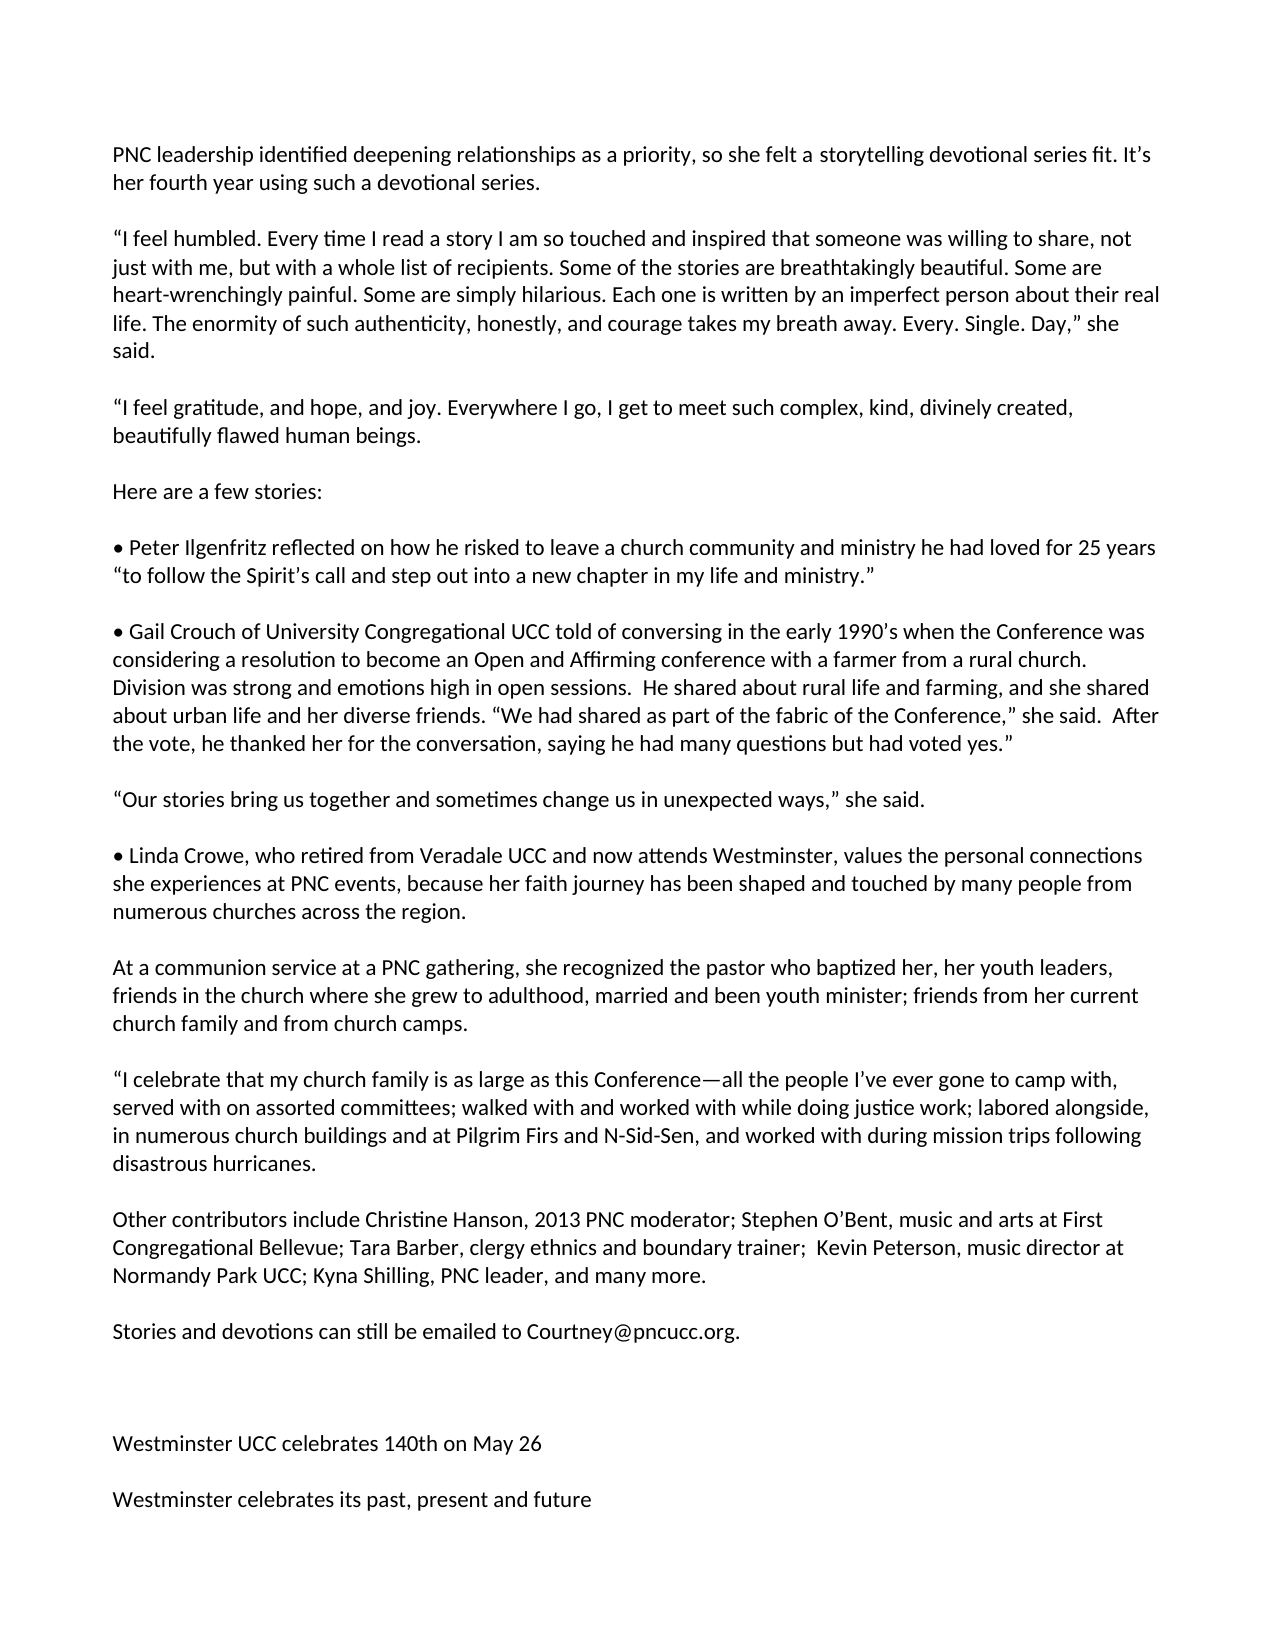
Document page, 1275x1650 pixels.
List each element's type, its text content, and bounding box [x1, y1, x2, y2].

text • Gail Crouch of University Congregational UCC told of conversing in the early 1990’s when the Conference was considering a resolution to become an Open and Affirming conference with a farmer from a rural church. Division was strong and emotions high in open sessions. He shared about rural life and farming, and she shared about urban life and her diverse friends. “We had shared as part of the fabric of the Conference,” she said. After the vote, he thanked her for the conversation, saying he had many questions but had voted yes.” [112, 617, 1162, 757]
text “I feel humbled. Every time I read a story I am so touched and inspired that someone was willing to share, not just with me, but with a whole list of recipients. Some of the stories are breathtakingly beautiful. Some are heart-wrenchingly painful. Some are simply hilarious. Each one is written by an imperfect person about their real life. The enormity of such authenticity, honestly, and courage takes my breath away. Every. Single. Day,” she said. [112, 224, 1162, 365]
text Stories and devotions can still be emailed to Courtney@pncucc.org. [112, 1317, 1162, 1345]
text Here are a few stories: [112, 477, 1162, 505]
text “I feel gratitude, and hope, and joy. Everywhere I go, I get to meet such complex, kind, divinely created, beautifully flawed human beings. [112, 393, 1162, 449]
text “I celebrate that my church family is as large as this Conference—all the people I’ve ever gone to camp with, served with on assorted committees; walked with and worked with while doing justice work; labored alongside, in numerous church buildings and at Pilgrim Firs and N-Sid-Sen, and worked with during mission trips following disastrous hurricanes. [112, 1065, 1162, 1177]
text • Linda Crowe, who retired from Veradale UCC and now attends Westminster, values the personal connections she experiences at PNC events, because her faith journey has been shaped and touched by many people from numerous churches across the region. [112, 841, 1162, 925]
text Westminster UCC celebrates 140th on May 26 [112, 1429, 1162, 1457]
text At a communion service at a PNC gathering, she recognized the pastor who baptized her, her youth leaders, friends in the church where she grew to adulthood, married and been youth minister; friends from her current church family and from church camps. [112, 953, 1162, 1037]
text PNC leadership identified deepening relationships as a priority, so she felt a storytelling devotional series fit. It’s her fourth year using such a devotional series. [112, 141, 1162, 197]
text Westminster celebrates its past, present and future [112, 1486, 1162, 1513]
text Other contributors include Christine Hanson, 2013 PNC moderator; Stephen O’Bent, music and arts at First Congregational Bellevue; Tara Barber, clergy ethnics and boundary trainer; Kevin Peterson, music director at Normandy Park UCC; Kyna Shilling, PNC leader, and many more. [112, 1205, 1162, 1289]
text • Peter Ilgenfritz reflected on how he risked to leave a church community and ministry he had loved for 25 years “to follow the Spirit’s call and step out into a new chapter in my life and ministry.” [112, 533, 1162, 589]
text “Our stories bring us together and sometimes change us in unexpected ways,” she said. [112, 785, 1162, 813]
